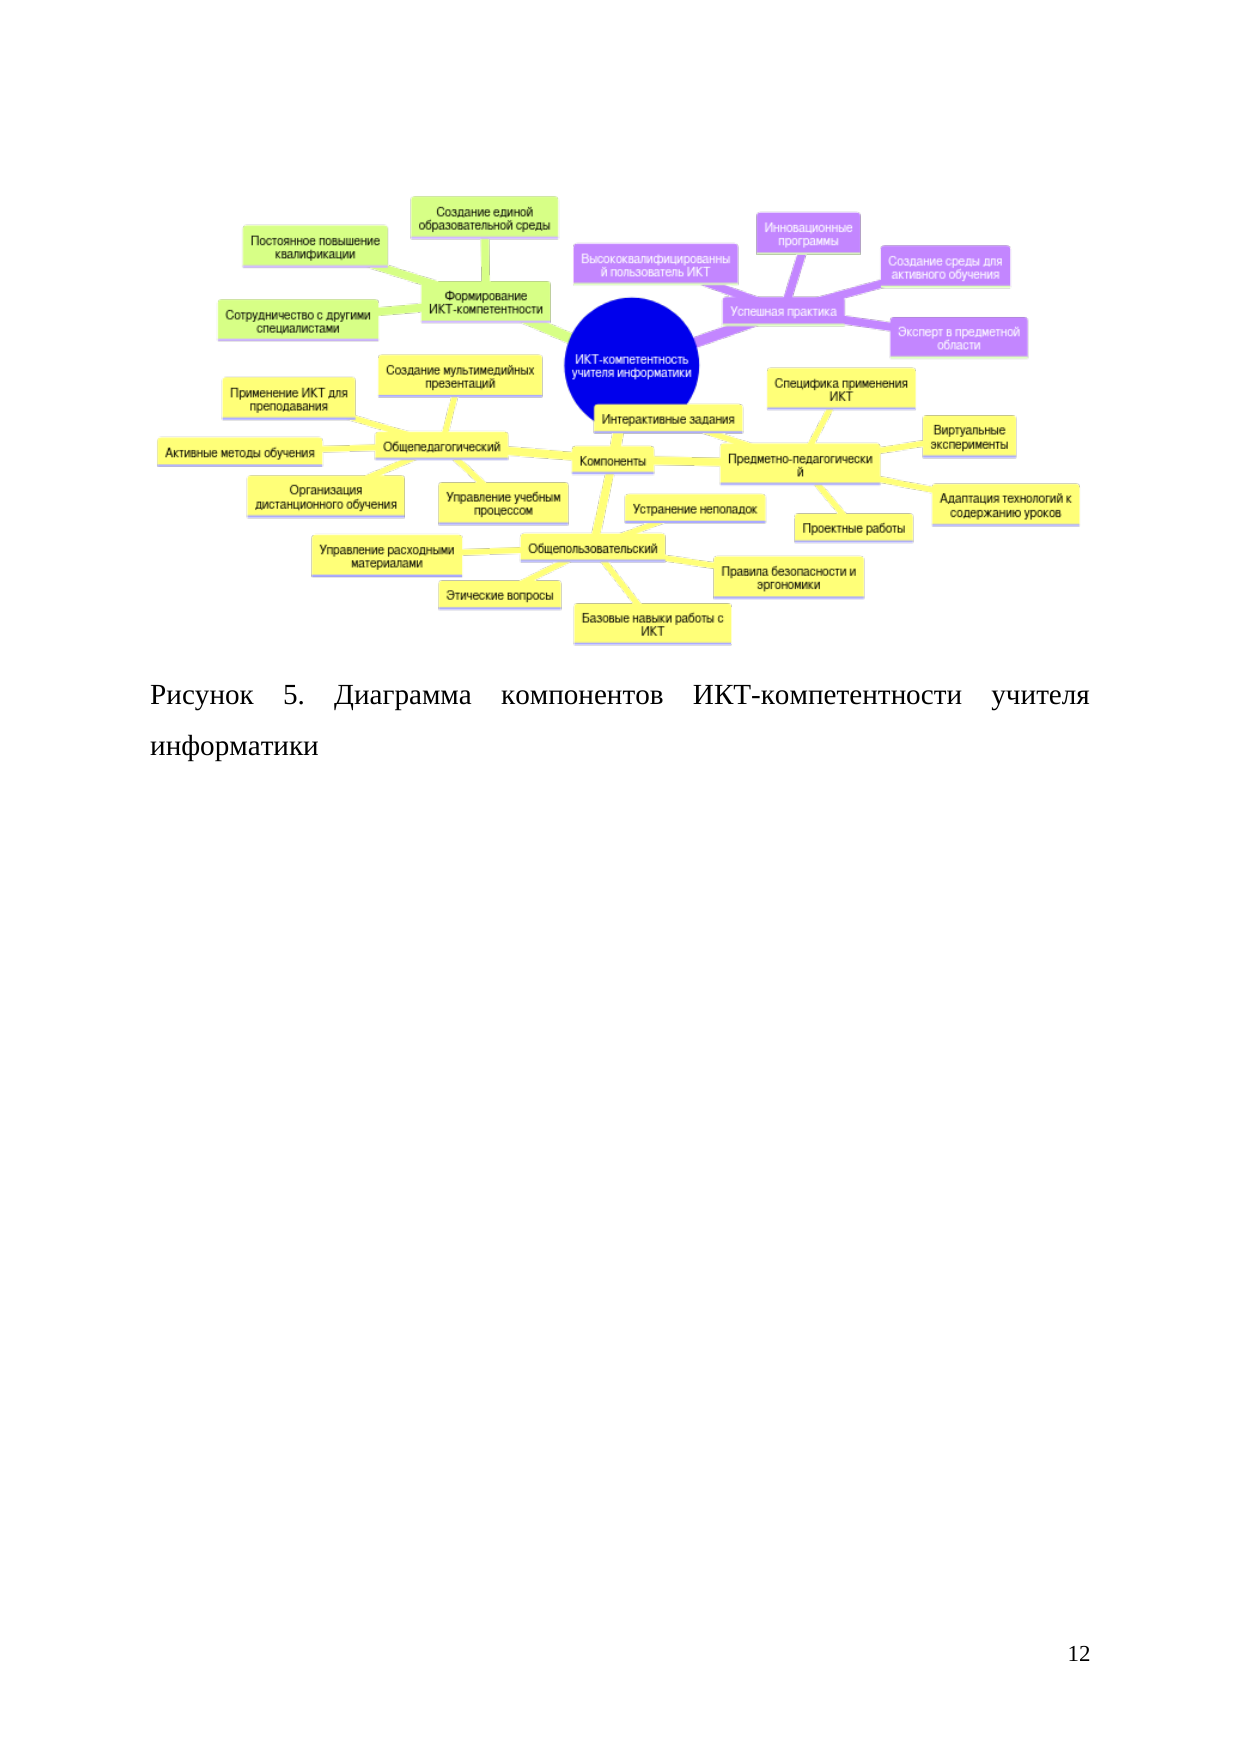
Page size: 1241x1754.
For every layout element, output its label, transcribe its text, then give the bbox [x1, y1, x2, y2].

picture [150, 189, 1088, 655]
